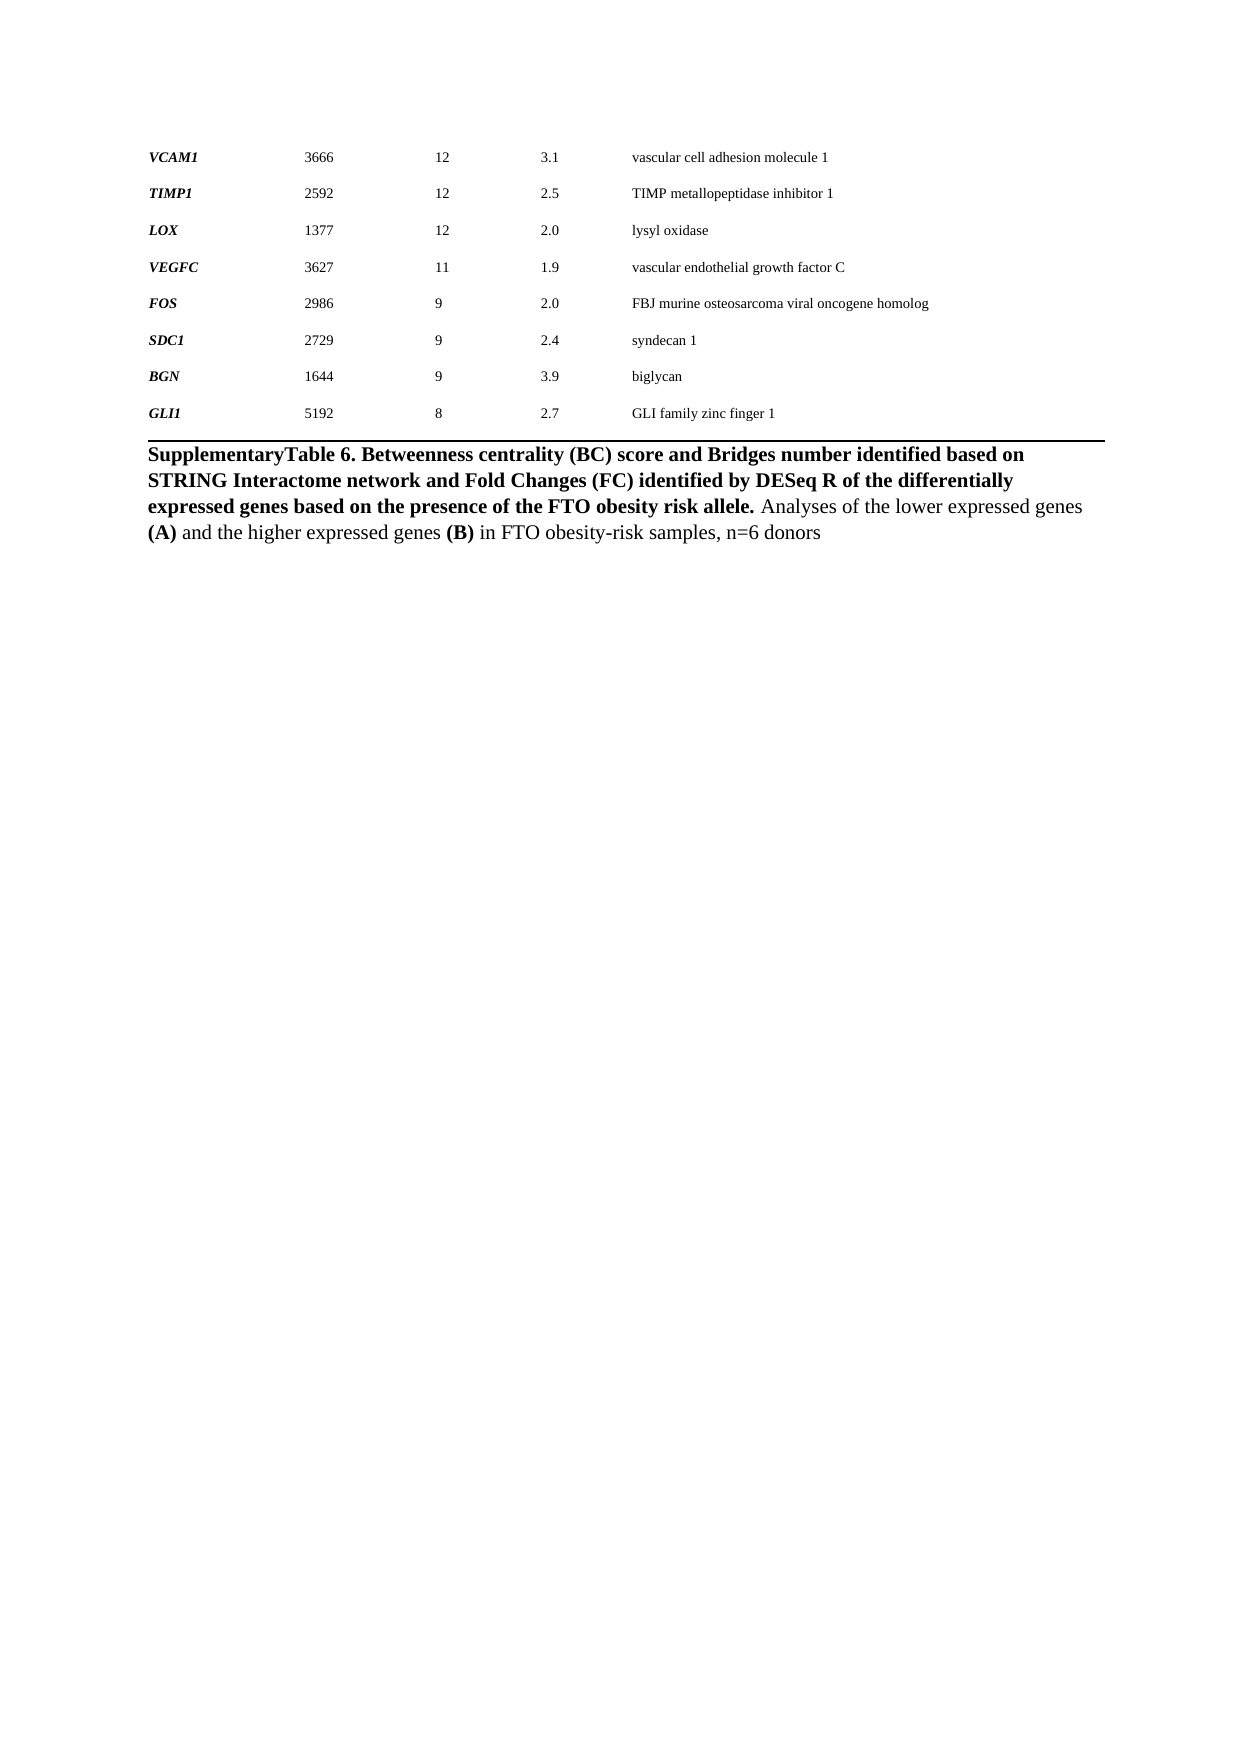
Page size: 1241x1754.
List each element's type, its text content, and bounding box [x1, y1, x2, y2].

table_cell syndecan 1 [631, 330, 1105, 367]
table_cell 2986 [303, 294, 434, 330]
table_cell TIMP metallopeptidase inhibitor 1 [631, 184, 1105, 221]
table_cell VEGFC [148, 257, 303, 294]
table_cell 3.1 [540, 148, 631, 184]
table_cell FOS [148, 294, 303, 330]
table_cell GLI1 [148, 404, 303, 440]
table_cell vascular cell adhesion molecule 1 [631, 148, 1105, 184]
table_cell 9 [434, 367, 539, 403]
table_cell 11 [434, 257, 539, 294]
table_cell 2.4 [540, 330, 631, 367]
table_cell FBJ murine osteosarcoma viral oncogene homolog [631, 294, 1105, 330]
table_cell 5192 [303, 404, 434, 440]
table_cell 3.9 [540, 367, 631, 403]
table_cell 2.7 [540, 404, 631, 440]
table_cell 1644 [303, 367, 434, 403]
table_cell SDC1 [148, 330, 303, 367]
table_cell 2.0 [540, 221, 631, 257]
table_cell 2729 [303, 330, 434, 367]
text SupplementaryTable 6. Betweenness centrality (BC) score and Bridges number identified based on STRING Interactome network and Fold Changes (FC) identified by DESeq R of the differentially expressed genes based on the presence of the FTO obesity risk allele. Analyses of the lower expressed genes (A) and the higher expressed genes (B) in FTO obesity-risk samples, n=6 donors [148, 442, 1093, 544]
table_cell 1377 [303, 221, 434, 257]
table_cell biglycan [631, 367, 1105, 403]
table_cell BGN [148, 367, 303, 403]
table_cell 3666 [303, 148, 434, 184]
table_cell 2.0 [540, 294, 631, 330]
table_cell GLI family zinc finger 1 [631, 404, 1105, 440]
table_cell 2.5 [540, 184, 631, 221]
table_cell vascular endothelial growth factor C [631, 257, 1105, 294]
table_cell 8 [434, 404, 539, 440]
table_cell VCAM1 [148, 148, 303, 184]
table_cell 2592 [303, 184, 434, 221]
table_cell 12 [434, 221, 539, 257]
table_cell 12 [434, 148, 539, 184]
table_cell TIMP1 [148, 184, 303, 221]
table_cell 9 [434, 330, 539, 367]
table_cell 1.9 [540, 257, 631, 294]
table_cell 12 [434, 184, 539, 221]
table_cell 9 [434, 294, 539, 330]
table_cell 3627 [303, 257, 434, 294]
table_cell lysyl oxidase [631, 221, 1105, 257]
table_cell LOX [148, 221, 303, 257]
